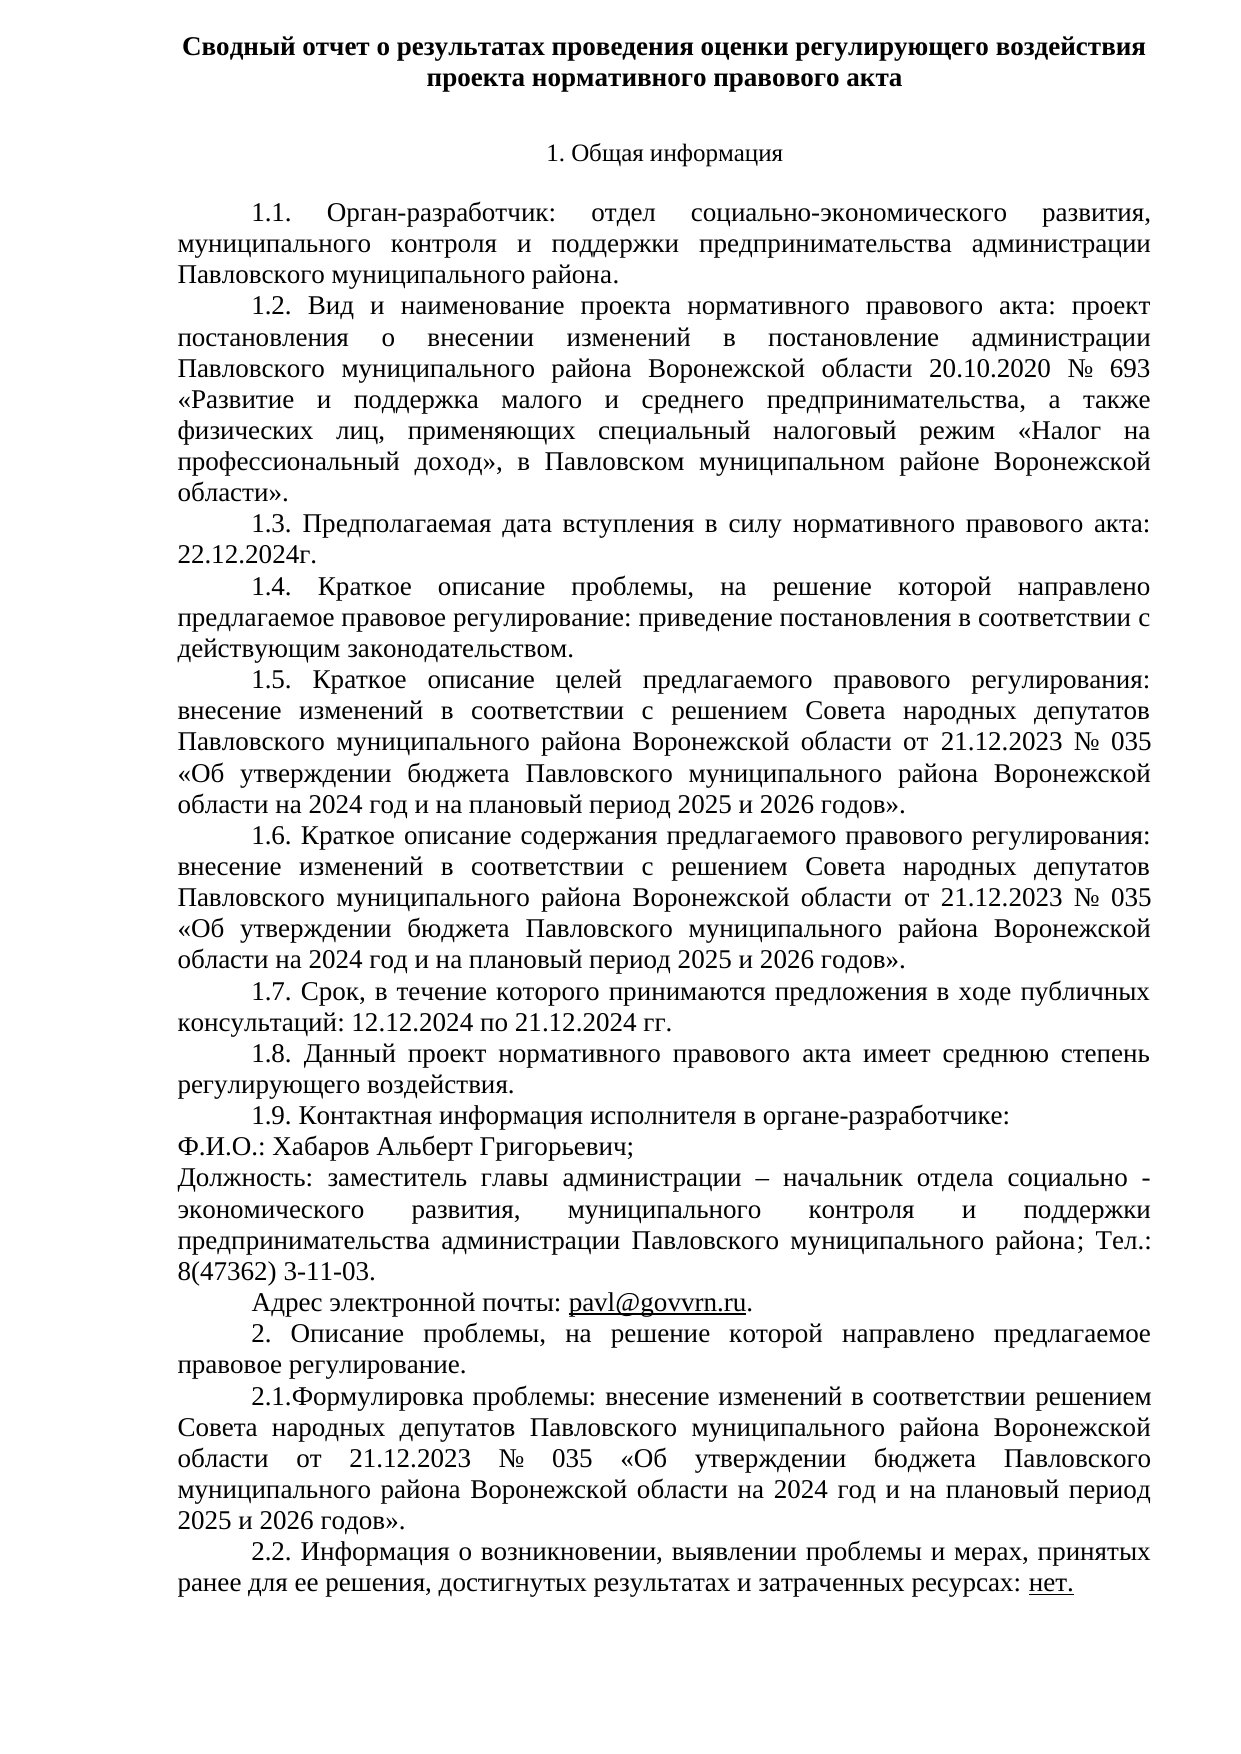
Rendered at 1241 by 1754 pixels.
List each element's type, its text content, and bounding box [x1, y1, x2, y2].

text 1.7. Срок, в течение которого принимаются предложения в ходе публичных консультаций: 12.12.2024 по 21.12.2024 гг. [177, 975, 1152, 1037]
text 1.6. Краткое описание содержания предлагаемого правового регулирования: внесение изменений в соответствии с решением Совета народных депутатов Павловского муниципального района Воронежской области от 21.12.2023 № 035 «Об утверждении бюджета Павловского муниципального района Воронежской области на 2024 год и на плановый период 2025 и 2026 годов». [177, 819, 1152, 975]
text Должность: заместитель главы администрации – начальник отдела социально - экономического развития, муниципального контроля и поддержки предпринимательства администрации Павловского муниципального района; Тел.: 8(47362) 3-11-03. [177, 1162, 1152, 1286]
text 1. Общая информация [177, 138, 1152, 167]
text 1.2. Вид и наименование проекта нормативного правового акта: проект постановления о внесении изменений в постановление администрации Павловского муниципального района Воронежской области 20.10.2020 № 693 «Развитие и поддержка малого и среднего предпринимательства, а также физических лиц, применяющих специальный налоговый режим «Налог на профессиональный доход», в Павловском муниципальном районе Воронежской области». [177, 289, 1152, 507]
text 1.9. Контактная информация исполнителя в органе-разработчике: [177, 1099, 1152, 1130]
text 2.1.Формулировка проблемы: внесение изменений в соответствии решением Совета народных депутатов Павловского муниципального района Воронежской области от 21.12.2023 № 035 «Об утверждении бюджета Павловского муниципального района Воронежской области на 2024 год и на плановый период 2025 и 2026 годов». [177, 1379, 1152, 1535]
text 1.1. Орган-разработчик: отдел социально-экономического развития, муниципального контроля и поддержки предпринимательства администрации Павловского муниципального района. [177, 196, 1152, 289]
text 1.8. Данный проект нормативного правового акта имеет среднюю степень регулирующего воздействия. [177, 1037, 1152, 1099]
text 1.5. Краткое описание целей предлагаемого правового регулирования: внесение изменений в соответствии с решением Совета народных депутатов Павловского муниципального района Воронежской области от 21.12.2023 № 035 «Об утверждении бюджета Павловского муниципального района Воронежской области на 2024 год и на плановый период 2025 и 2026 годов». [177, 663, 1152, 819]
text 1.4. Краткое описание проблемы, на решение которой направлено предлагаемое правовое регулирование: приведение постановления в соответствии с действующим законодательством. [177, 570, 1152, 663]
text Ф.И.О.: Хабаров Альберт Григорьевич; [177, 1130, 1152, 1162]
text 2.2. Информация о возникновении, выявлении проблемы и мерах, принятых ранее для ее решения, достигнутых результатах и затраченных ресурсах: нет. [177, 1535, 1152, 1598]
text Адрес электронной почты: pavl@govvrn.ru. [177, 1286, 1152, 1317]
text 2. Описание проблемы, на решение которой направлено предлагаемое правовое регулирование. [177, 1317, 1152, 1379]
text Сводный отчет о результатах проведения оценки регулирующего воздействия проекта нормативного правового акта [177, 29, 1152, 92]
text 1.3. Предполагаемая дата вступления в силу нормативного правового акта: 22.12.2024г. [177, 507, 1152, 570]
